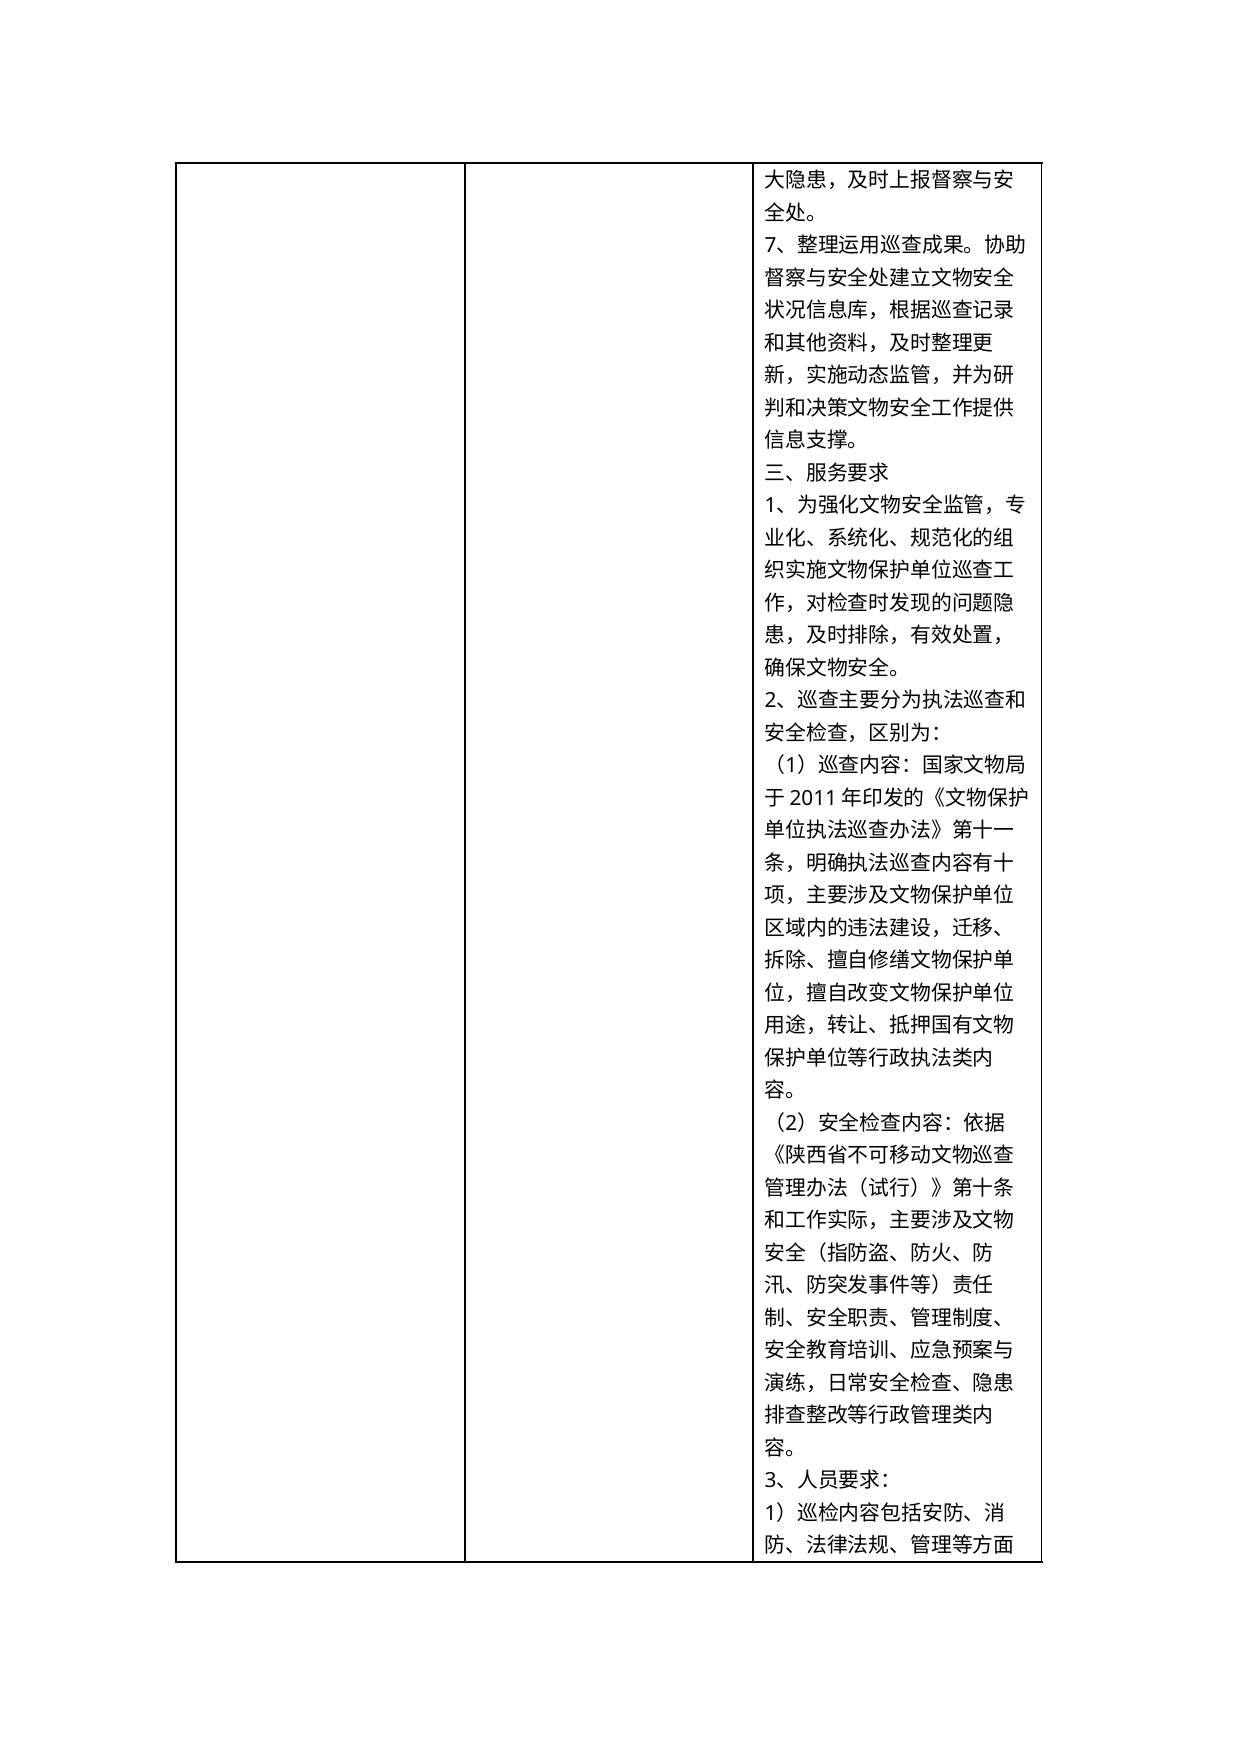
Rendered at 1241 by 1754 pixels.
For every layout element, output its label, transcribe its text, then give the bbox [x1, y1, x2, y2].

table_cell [754, 164, 1041, 1561]
table_cell 1 [177, 164, 464, 1561]
table_cell [466, 164, 752, 1561]
